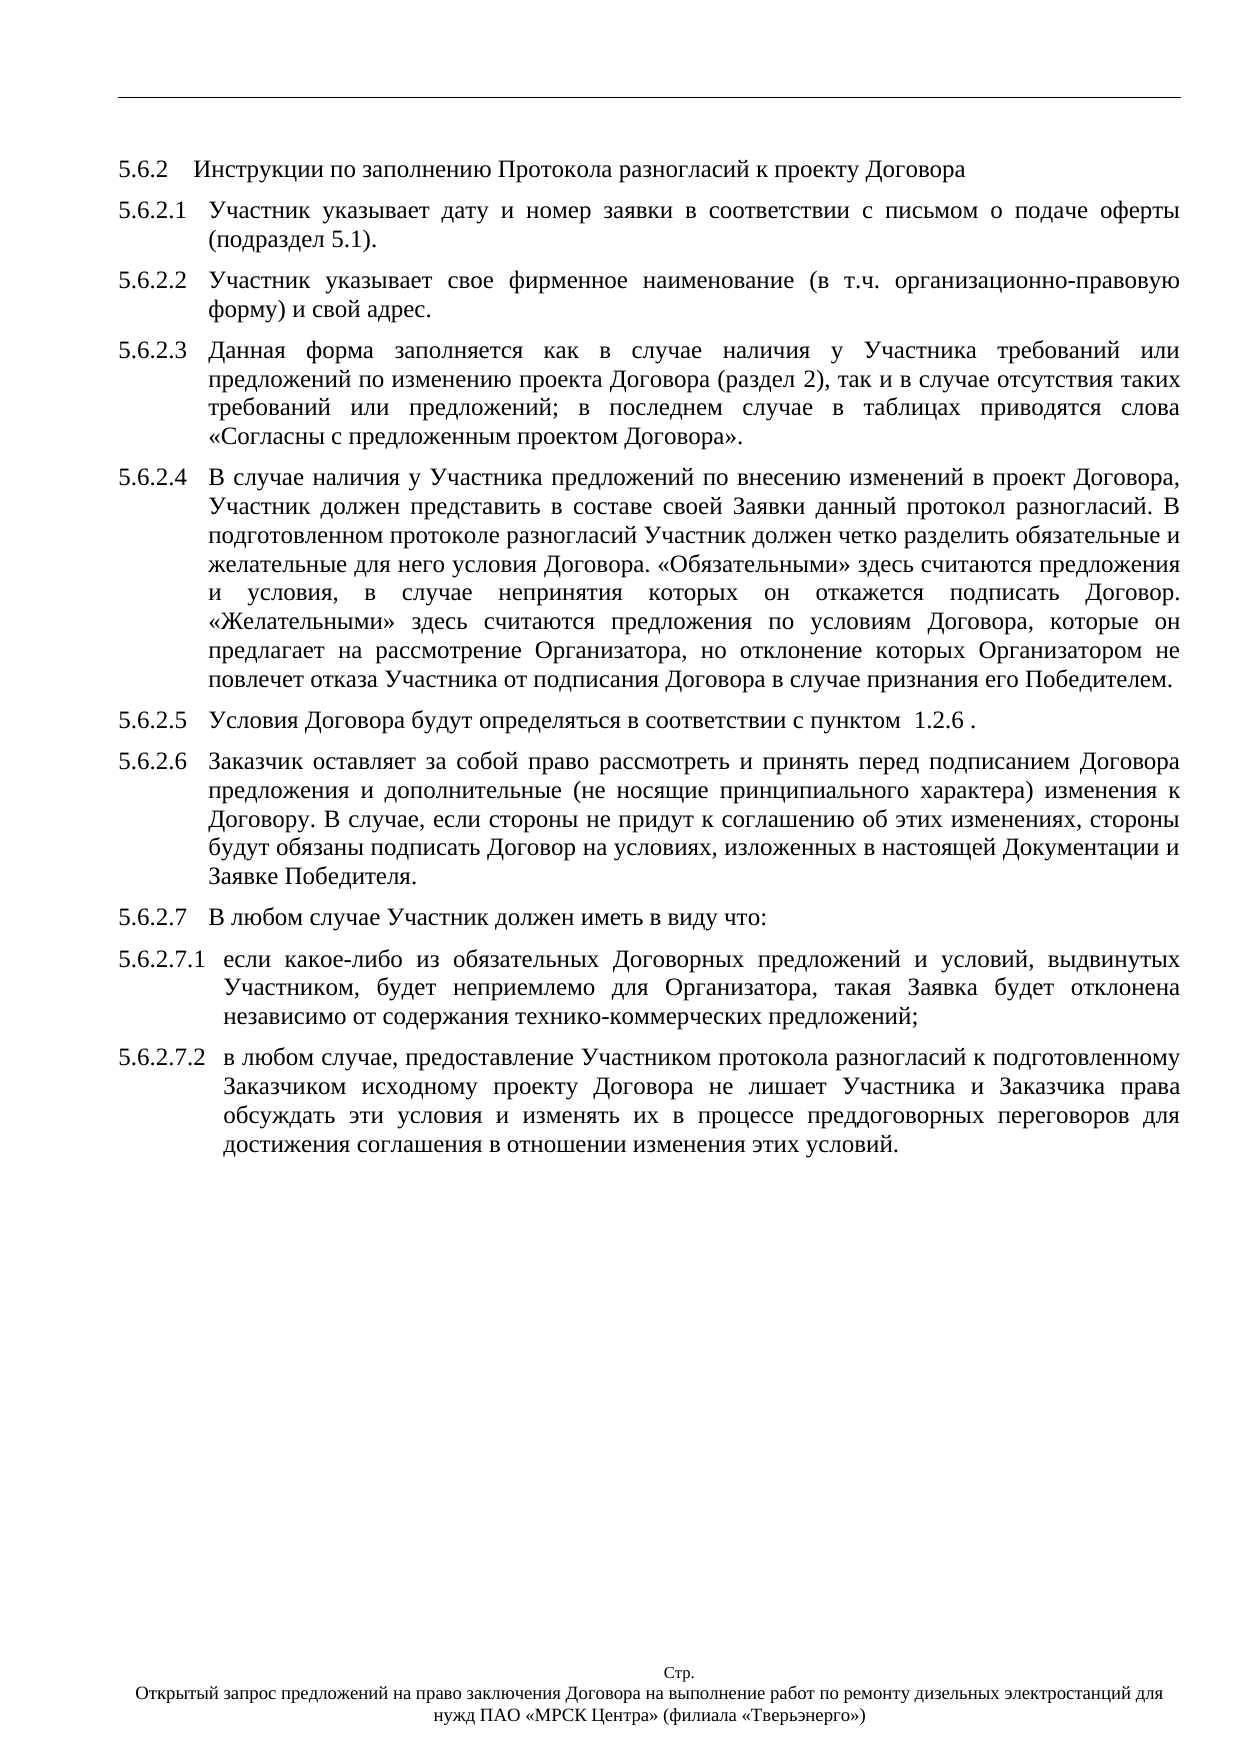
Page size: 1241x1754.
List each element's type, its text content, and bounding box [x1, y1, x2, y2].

list Участник указывает дату и номер заявки в соответствии с письмом о подаче оферты (подраздел 5.1). [118, 195, 1181, 252]
list Заказчик оставляет за собой право рассмотреть и принять перед подписанием Договора предложения и дополнительные (не носящие принципиального характера) изменения к Договору. В случае, если стороны не придут к соглашению об этих изменениях, стороны будут обязаны подписать Договор на условиях, изложенных в настоящей Документации и Заявке Победителя. [118, 746, 1181, 890]
list если какое-либо из обязательных Договорных предложений и условий, выдвинутых Участником, будет неприемлемо для Организатора, такая Заявка будет отклонена независимо от содержания технико-коммерческих предложений; [118, 944, 1181, 1030]
list Участник указывает свое фирменное наименование (в т.ч. организационно-правовую форму) и свой адрес. [118, 265, 1181, 322]
list в любом случае, предоставление Участником протокола разногласий к подготовленному Заказчиком исходному проекту Договора не лишает Участника и Заказчика права обсуждать эти условия и изменять их в процессе преддоговорных переговоров для достижения соглашения в отношении изменения этих условий. [118, 1042, 1181, 1157]
list Данная форма заполняется как в случае наличия у Участника требований или предложений по изменению проекта Договора (раздел 2), так и в случае отсутствия таких требований или предложений; в последнем случае в таблицах приводятся слова «Согласны с предложенным проектом Договора». [118, 335, 1181, 450]
list В случае наличия у Участника предложений по внесению изменений в проект Договора, Участник должен представить в составе своей Заявки данный протокол разногласий. В подготовленном протоколе разногласий Участник должен четко разделить обязательные и желательные для него условия Договора. «Обязательными» здесь считаются предложения и условия, в случае непринятия которых он откажется подписать Договор. «Желательными» здесь считаются предложения по условиям Договора, которые он предлагает на рассмотрение Организатора, но отклонение которых Организатором не повлечет отказа Участника от подписания Договора в случае признания его Победителем. [118, 462, 1181, 692]
list Условия Договора будут определяться в соответствии с пунктом 1.2.6 . [118, 705, 1181, 734]
subtitle Инструкции по заполнению Протокола разногласий к проекту Договора [118, 154, 1181, 182]
list В любом случае Участник должен иметь в виду что: [118, 902, 1181, 931]
